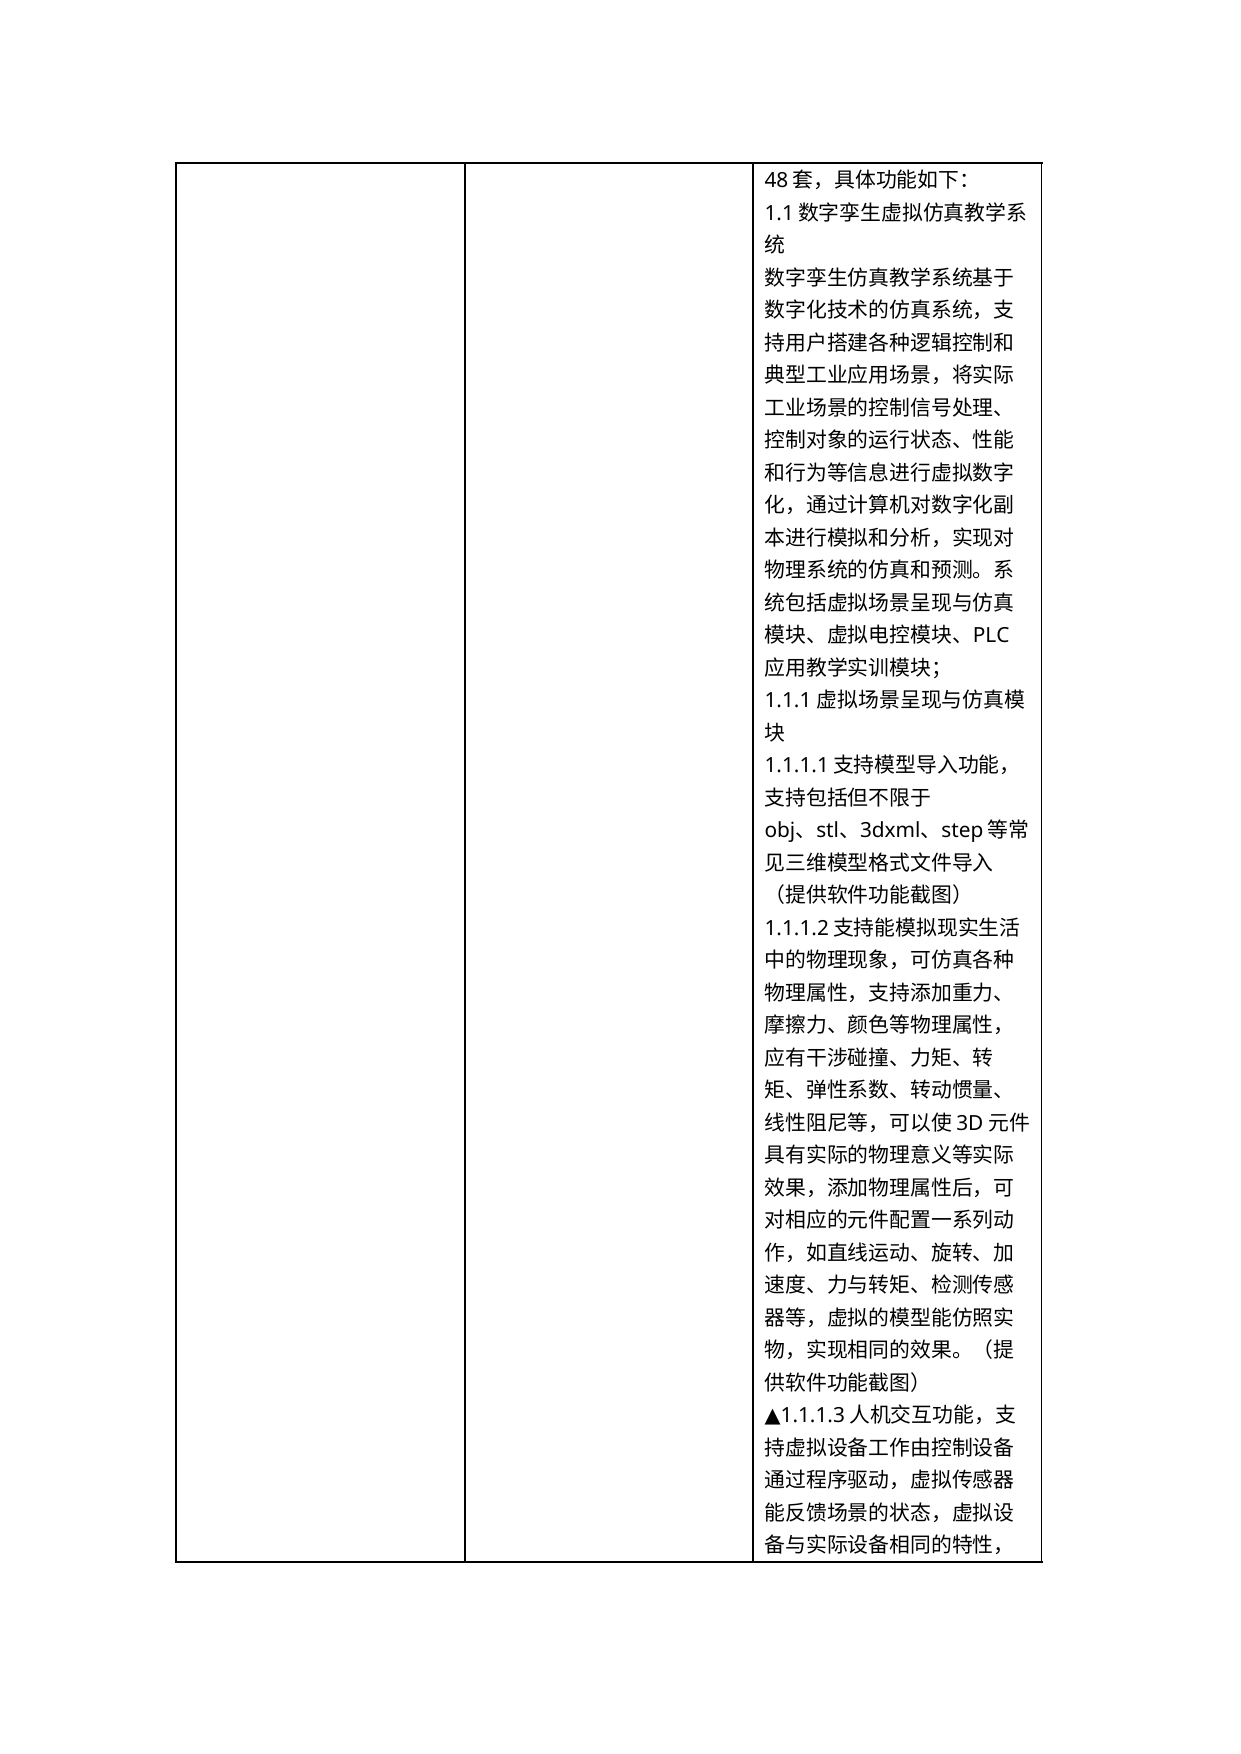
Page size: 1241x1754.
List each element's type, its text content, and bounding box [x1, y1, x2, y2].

table_cell [177, 164, 464, 1561]
table_cell 1 [466, 164, 752, 1561]
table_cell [754, 164, 1041, 1561]
